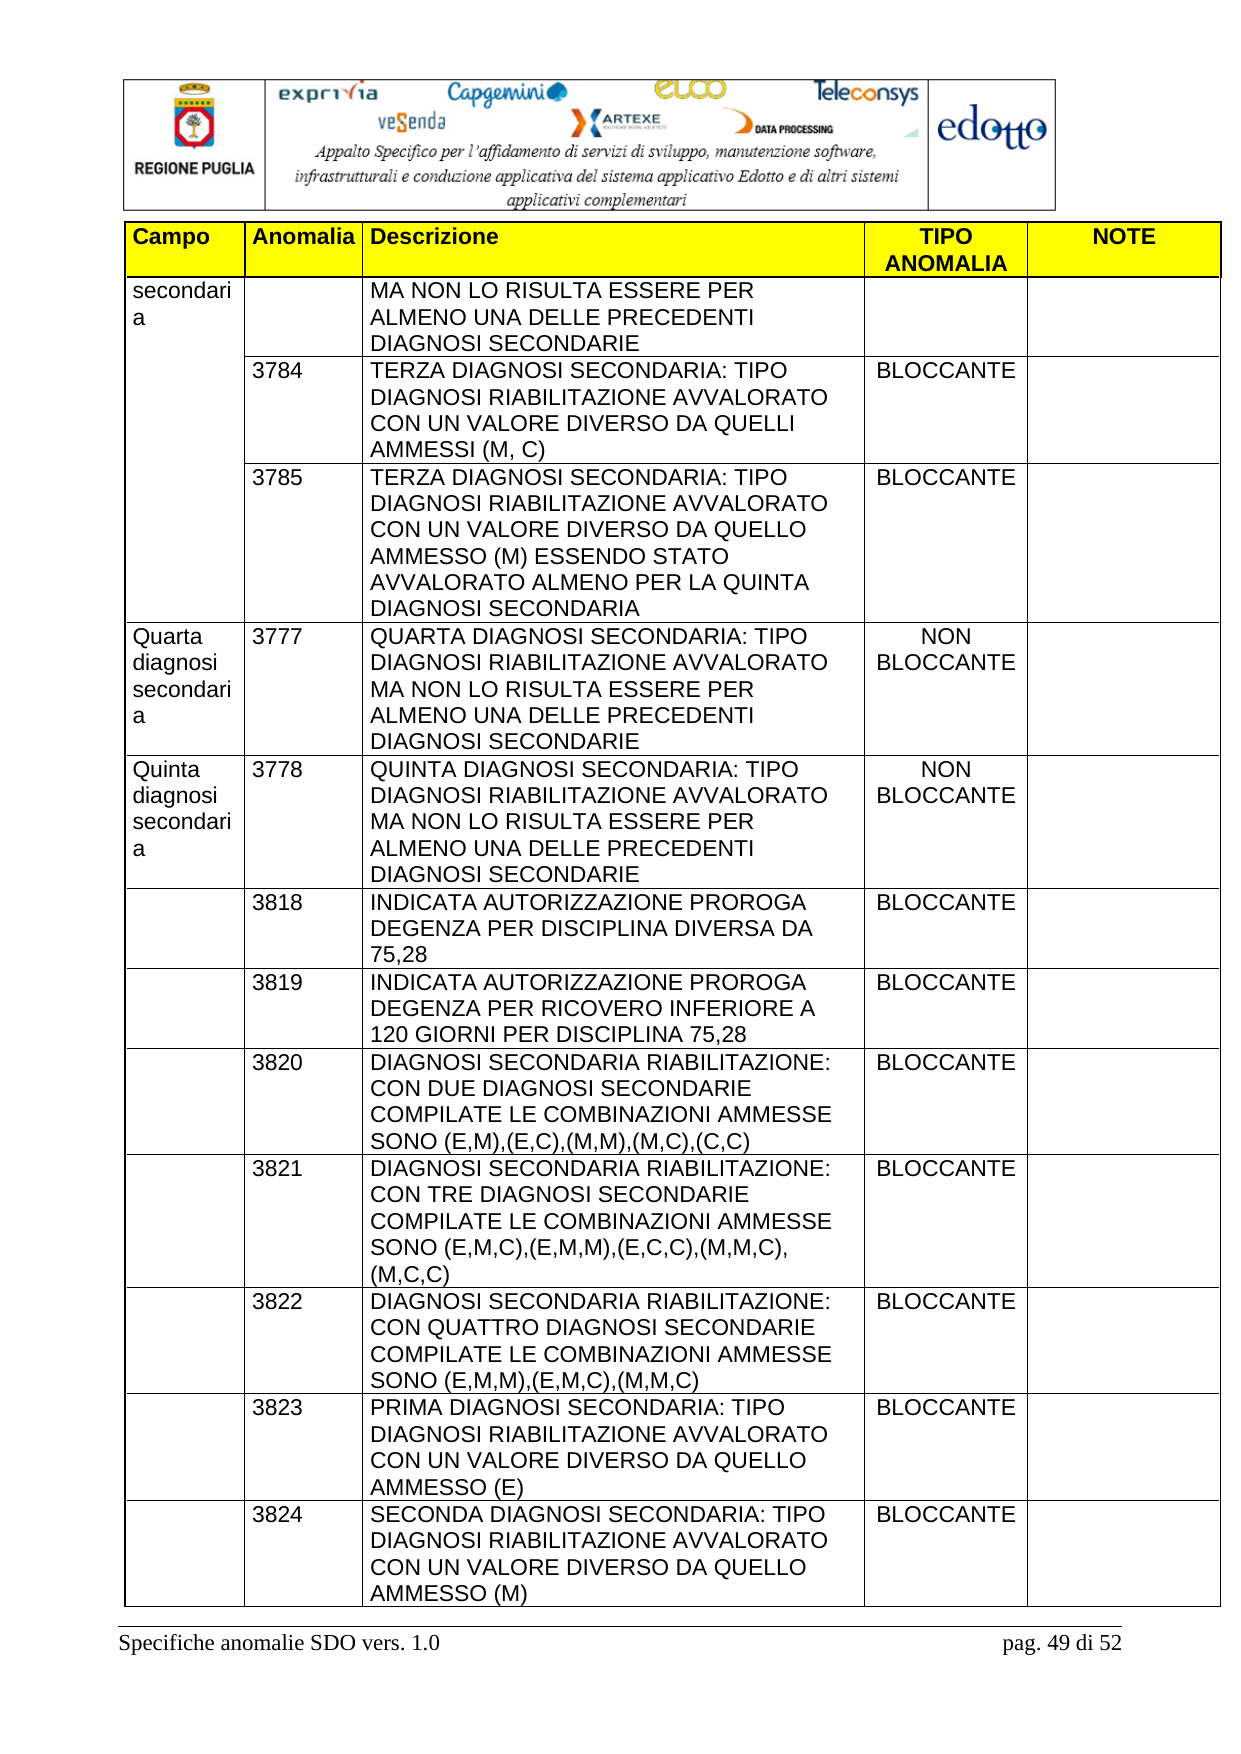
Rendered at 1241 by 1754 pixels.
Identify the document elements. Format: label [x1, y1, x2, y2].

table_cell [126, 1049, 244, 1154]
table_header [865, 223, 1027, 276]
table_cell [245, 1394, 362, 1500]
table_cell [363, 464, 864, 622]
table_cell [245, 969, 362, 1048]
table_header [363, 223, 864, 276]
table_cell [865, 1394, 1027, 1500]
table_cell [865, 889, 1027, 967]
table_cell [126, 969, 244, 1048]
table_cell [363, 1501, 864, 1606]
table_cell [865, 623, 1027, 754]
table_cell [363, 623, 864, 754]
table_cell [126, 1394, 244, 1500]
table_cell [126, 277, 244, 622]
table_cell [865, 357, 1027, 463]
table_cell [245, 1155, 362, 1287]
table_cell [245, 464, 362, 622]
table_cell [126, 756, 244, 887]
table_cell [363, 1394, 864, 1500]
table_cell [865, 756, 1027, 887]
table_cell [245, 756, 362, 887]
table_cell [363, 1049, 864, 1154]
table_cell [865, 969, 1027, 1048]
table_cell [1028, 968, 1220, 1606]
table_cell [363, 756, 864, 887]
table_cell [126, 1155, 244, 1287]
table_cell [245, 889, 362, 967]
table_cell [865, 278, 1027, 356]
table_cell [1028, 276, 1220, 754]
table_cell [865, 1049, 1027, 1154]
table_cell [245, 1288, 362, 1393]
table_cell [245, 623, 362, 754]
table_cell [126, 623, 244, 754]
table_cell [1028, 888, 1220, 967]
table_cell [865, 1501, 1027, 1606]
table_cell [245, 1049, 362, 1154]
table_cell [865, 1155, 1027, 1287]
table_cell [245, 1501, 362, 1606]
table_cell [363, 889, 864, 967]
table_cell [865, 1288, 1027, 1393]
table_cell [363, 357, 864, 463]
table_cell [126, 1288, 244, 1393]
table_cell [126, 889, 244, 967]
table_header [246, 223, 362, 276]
picture [118, 73, 1063, 218]
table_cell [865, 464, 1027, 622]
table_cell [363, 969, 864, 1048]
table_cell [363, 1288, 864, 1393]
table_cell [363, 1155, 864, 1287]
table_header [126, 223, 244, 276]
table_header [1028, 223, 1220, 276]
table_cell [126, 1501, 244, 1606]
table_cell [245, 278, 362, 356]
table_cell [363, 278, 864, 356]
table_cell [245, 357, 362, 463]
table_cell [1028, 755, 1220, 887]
